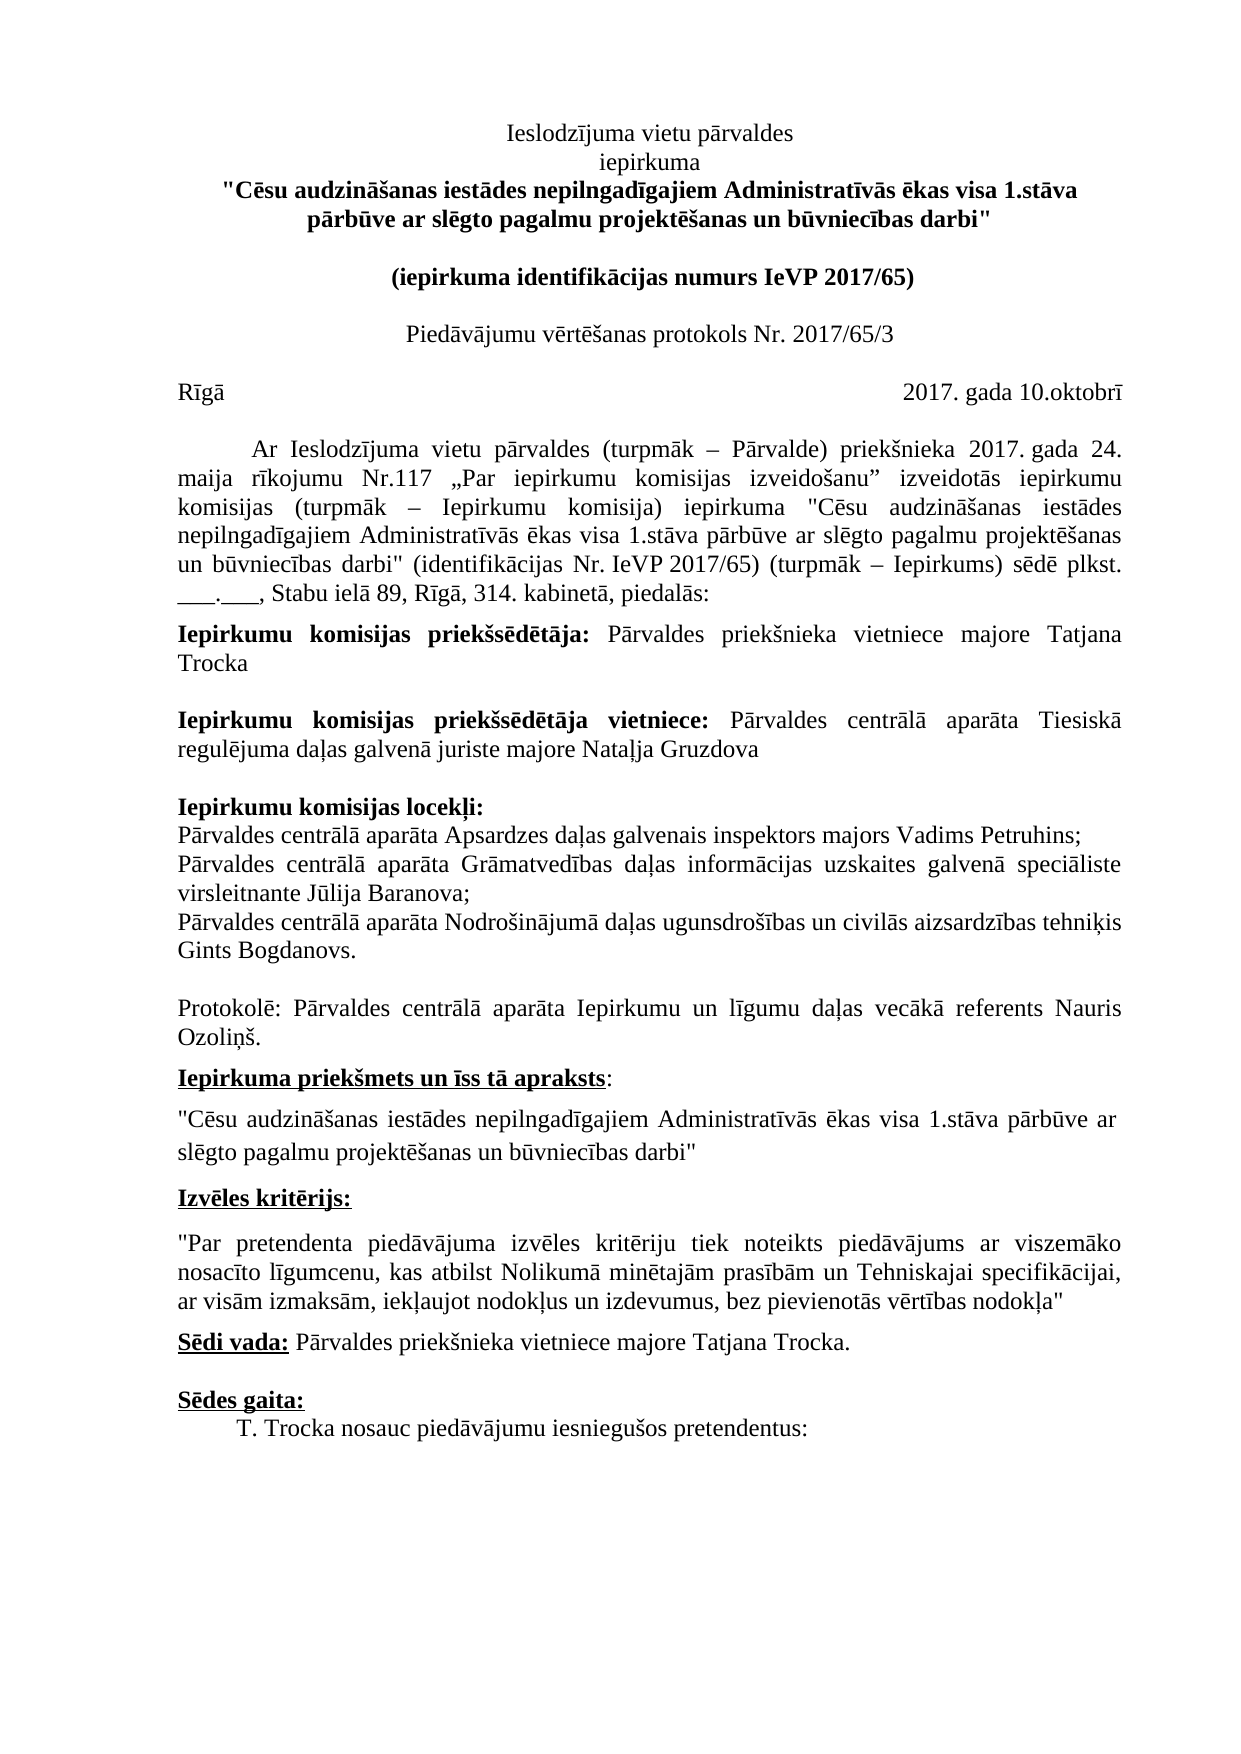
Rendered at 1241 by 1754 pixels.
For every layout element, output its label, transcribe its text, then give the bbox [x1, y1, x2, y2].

text Iepirkumu komisijas locekļi: [177, 792, 1122, 821]
text Iepirkumu komisijas priekšsēdētāja: Pārvaldes priekšnieka vietniece majore Tatjana Trocka [177, 619, 1122, 677]
text "Cēsu audzināšanas iestādes nepilngadīgajiem Administratīvās ēkas visa 1.stāva pārbūve ar slēgto pagalmu projektēšanas un būvniecības darbi" [177, 1104, 1118, 1166]
text Iepirkumu komisijas priekšsēdētāja vietniece: Pārvaldes centrālā aparāta Tiesiskā regulējuma daļas galvenā juriste majore Nataļja Gruzdova [177, 706, 1122, 763]
text Iepirkuma priekšmets un īss tā apraksts: [177, 1063, 1122, 1092]
text (iepirkuma identifikācijas numurs IeVP 2017/65) [177, 262, 1122, 291]
text Rīgā 2017. gada 10.oktobrī [177, 377, 1122, 406]
text Pārvaldes centrālā aparāta Nodrošinājumā daļas ugunsdrošības un civilās aizsardzības tehniķis Gints Bogdanovs. [177, 907, 1122, 964]
text iepirkuma [177, 147, 1122, 176]
text "Cēsu audzināšanas iestādes nepilngadīgajiem Administratīvās ēkas visa 1.stāva pārbūve ar slēgto pagalmu projektēšanas un būvniecības darbi" [177, 176, 1122, 233]
text Izvēles kritērijs: [177, 1183, 1118, 1212]
text Ar Ieslodzījuma vietu pārvaldes (turpmāk – Pārvalde) priekšnieka 2017. gada 24. maija rīkojumu Nr.117 „Par iepirkumu komisijas izveidošanu” izveidotās iepirkumu komisijas (turpmāk – Iepirkumu komisija) iepirkuma "Cēsu audzināšanas iestādes nepilngadīgajiem Administratīvās ēkas visa 1.stāva pārbūve ar slēgto pagalmu projektēšanas un būvniecības darbi" (identifikācijas Nr. IeVP 2017/65) (turpmāk – Iepirkums) sēdē plkst. ___.___, Stabu ielā 89, Rīgā, 314. kabinetā, piedalās: [177, 434, 1122, 607]
text Protokolē: Pārvaldes centrālā aparāta Iepirkumu un līgumu daļas vecākā referents Nauris Ozoliņš. [177, 993, 1122, 1051]
text Ieslodzījuma vietu pārvaldes [177, 118, 1122, 147]
text Pārvaldes centrālā aparāta Grāmatvedības daļas informācijas uzskaites galvenā speciāliste virsleitnante Jūlija Baranova; [177, 849, 1122, 907]
text "Par pretendenta piedāvājuma izvēles kritēriju tiek noteikts piedāvājums ar viszemāko nosacīto līgumcenu, kas atbilst Nolikumā minētajām prasībām un Tehniskajai specifikācijai, ar visām izmaksām, iekļaujot nodokļus un izdevumus, bez pievienotās vērtības nodokļa" [177, 1228, 1122, 1315]
text Piedāvājumu vērtēšanas Nr. 2017/65/3 [177, 319, 1122, 348]
text Sēdi vada: Pārvaldes priekšnieka vietniece majore Tatjana Trocka. [177, 1327, 1122, 1356]
text Sēdes gaita: [177, 1385, 1118, 1413]
text T. Trocka nosauc piedāvājumu iesniegušos pretendentus: [177, 1413, 1118, 1442]
text Pārvaldes centrālā aparāta Apsardzes daļas galvenais inspektors majors Vadims Petruhins; [177, 821, 1122, 849]
